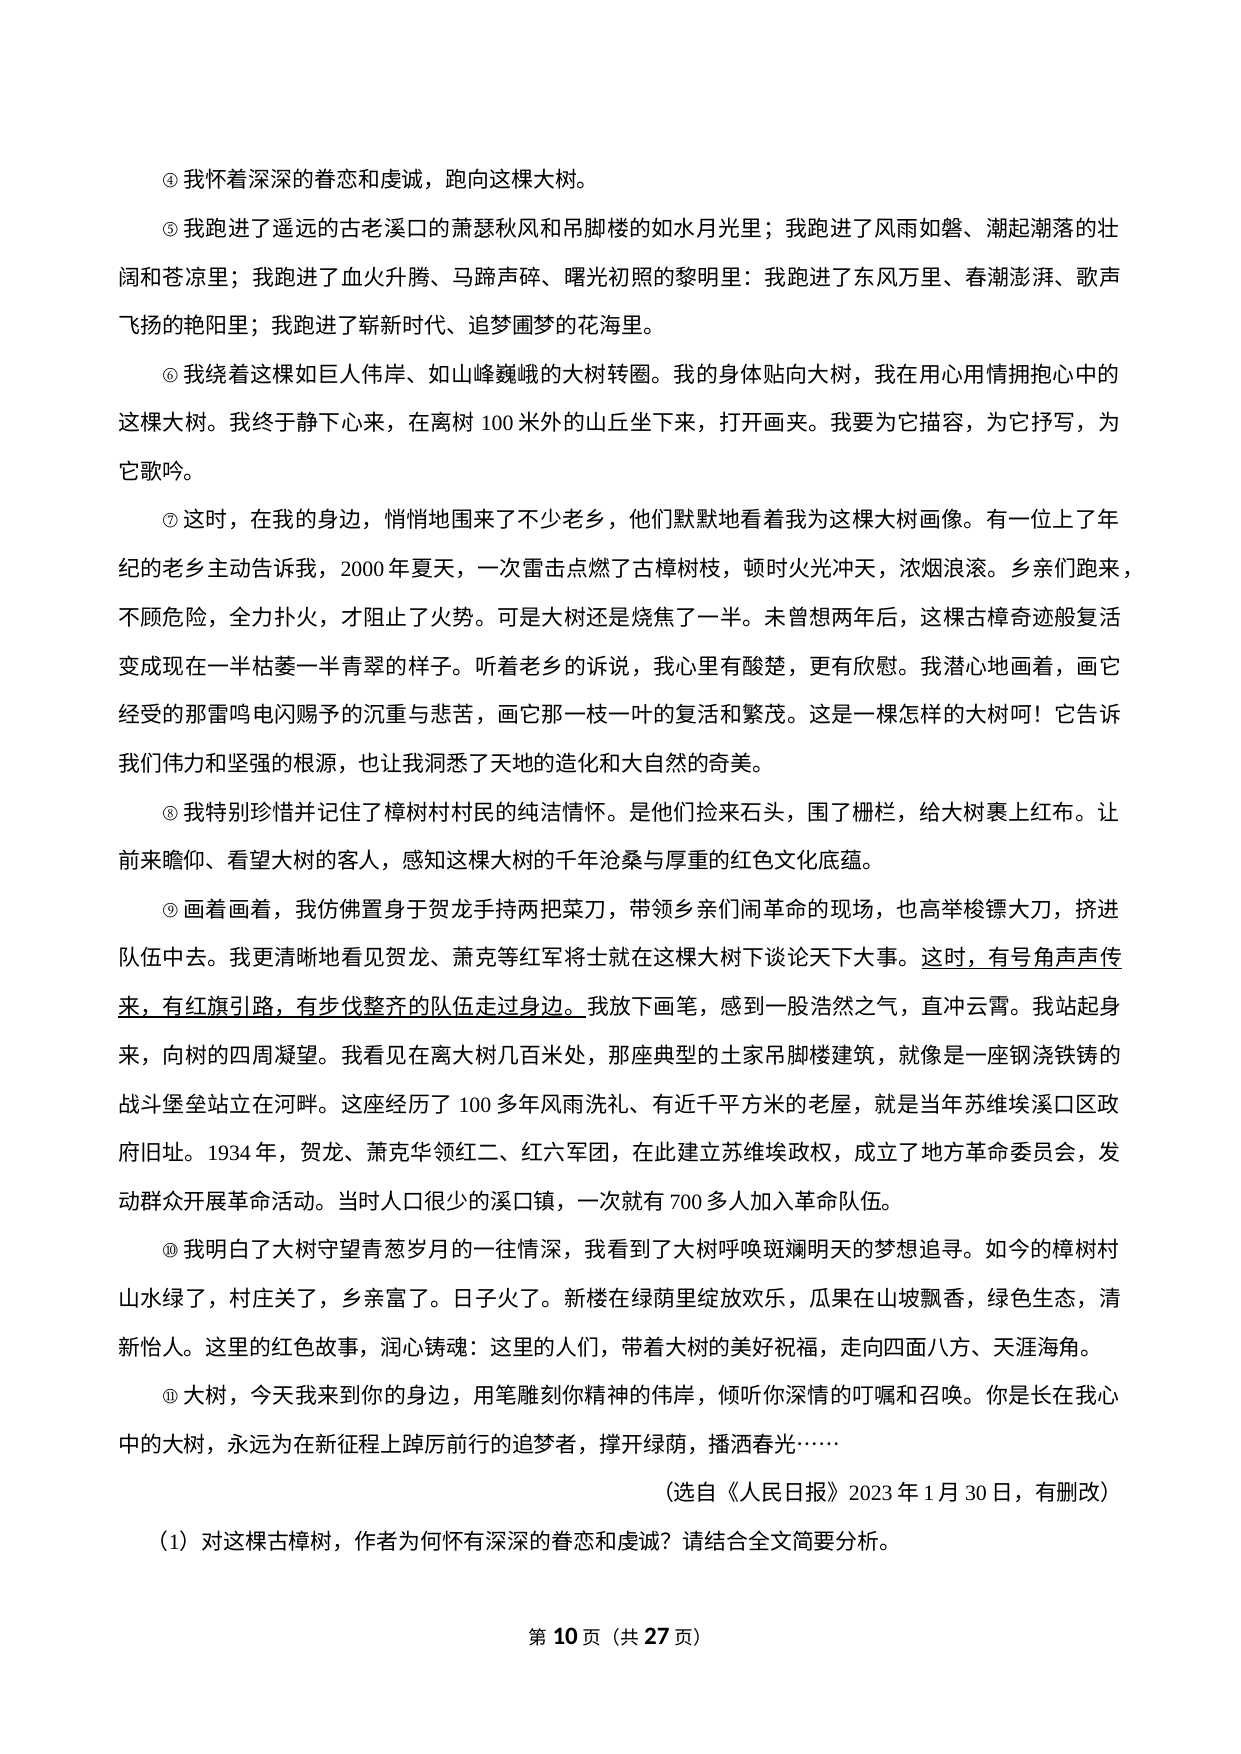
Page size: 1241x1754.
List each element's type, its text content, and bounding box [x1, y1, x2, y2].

text （选自《人民日报》2023年1月30日，有删改） [147, 1475, 1122, 1507]
text ⑤我跑进了遥远的古老溪口的萧瑟秋风和吊脚楼的如水月光里；我跑进了风雨如磐、潮起潮落的壮阔和苍凉里；我跑进了血火升腾、马蹄声碎、曙光初照的黎明里：我跑进了东风万里、春潮澎湃、歌声飞扬的艳阳里；我跑进了崭新时代、追梦圃梦的花海里。 [118, 210, 1122, 340]
text ⑦这时，在我的身边，悄悄地围来了不少老乡，他们默默地看着我为这棵大树画像。有一位上了年纪的老乡主动告诉我，2000年夏天，一次雷击点燃了古樟树枝，顿时火光冲天，浓烟浪滚。乡亲们跑来，不顾危险，全力扑火，才阻止了火势。可是大树还是烧焦了一半。未曾想两年后，这棵古樟奇迹般复活，变成现在一半枯萎一半青翠的样子。听着老乡的诉说，我心里有酸楚，更有欣慰。我潜心地画着，画它经受的那雷鸣电闪赐予的沉重与悲苦，画它那一枝一叶的复活和繁茂。这是一棵怎样的大树呵！它告诉我们伟力和坚强的根源，也让我洞悉了天地的造化和大自然的奇美。 [118, 502, 1122, 778]
text ⑪大树，今天我来到你的身边，用笔雕刻你精神的伟岸，倾听你深情的叮嘱和召唤。你是长在我心中的大树，永远为在新征程上踔厉前行的追梦者，撑开绿荫，播洒春光…… [118, 1378, 1122, 1459]
text ⑧我特别珍惜并记住了樟树村村民的纯洁情怀。是他们捡来石头，围了栅栏，给大树裹上红布。让前来瞻仰、看望大树的客人，感知这棵大树的千年沧桑与厚重的红色文化底蕴。 [118, 794, 1122, 875]
text ⑥我绕着这棵如巨人伟岸、如山峰巍峨的大树转圈。我的身体贴向大树，我在用心用情拥抱心中的这棵大树。我终于静下心来，在离树100米外的山丘坐下来，打开画夹。我要为它描容，为它抒写，为它歌吟。 [118, 356, 1122, 486]
text ④我怀着深深的眷恋和虔诚，跑向这棵大树。 [118, 162, 1122, 194]
text ⑩我明白了大树守望青葱岁月的一往情深，我看到了大树呼唤斑斓明天的梦想追寻。如今的樟树村山水绿了，村庄关了，乡亲富了。日子火了。新楼在绿荫里绽放欢乐，瓜果在山坡飘香，绿色生态，清新怡人。这里的红色故事，润心铸魂：这里的人们，带着大树的美好祝福，走向四面八方、天涯海角。 [118, 1232, 1122, 1362]
text ⑨画着画着，我仿佛置身于贺龙手持两把菜刀，带领乡亲们闹革命的现场，也高举梭镖大刀，挤进队伍中去。我更清晰地看见贺龙、萧克等红军将士就在这棵大树下谈论天下大事。这时，有号角声声传来，有红旗引路，有步伐整齐的队伍走过身边。我放下画笔，感到一股浩然之气，直冲云霄。我站起身来，向树的四周凝望。我看见在离大树几百米处，那座典型的土家吊脚楼建筑，就像是一座钢浇铁铸的战斗堡垒站立在河畔。这座经历了100多年风雨洗礼、有近千平方米的老屋，就是当年苏维埃溪口区政府旧址。1934年，贺龙、萧克华领红二、红六军团，在此建立苏维埃政权，成立了地方革命委员会，发动群众开展革命活动。当时人口很少的溪口镇，一次就有700多人加入革命队伍。 [118, 891, 1122, 1216]
text （1）对这棵古樟树，作者为何怀有深深的眷恋和虔诚？请结合全文简要分析。 [147, 1523, 1122, 1556]
